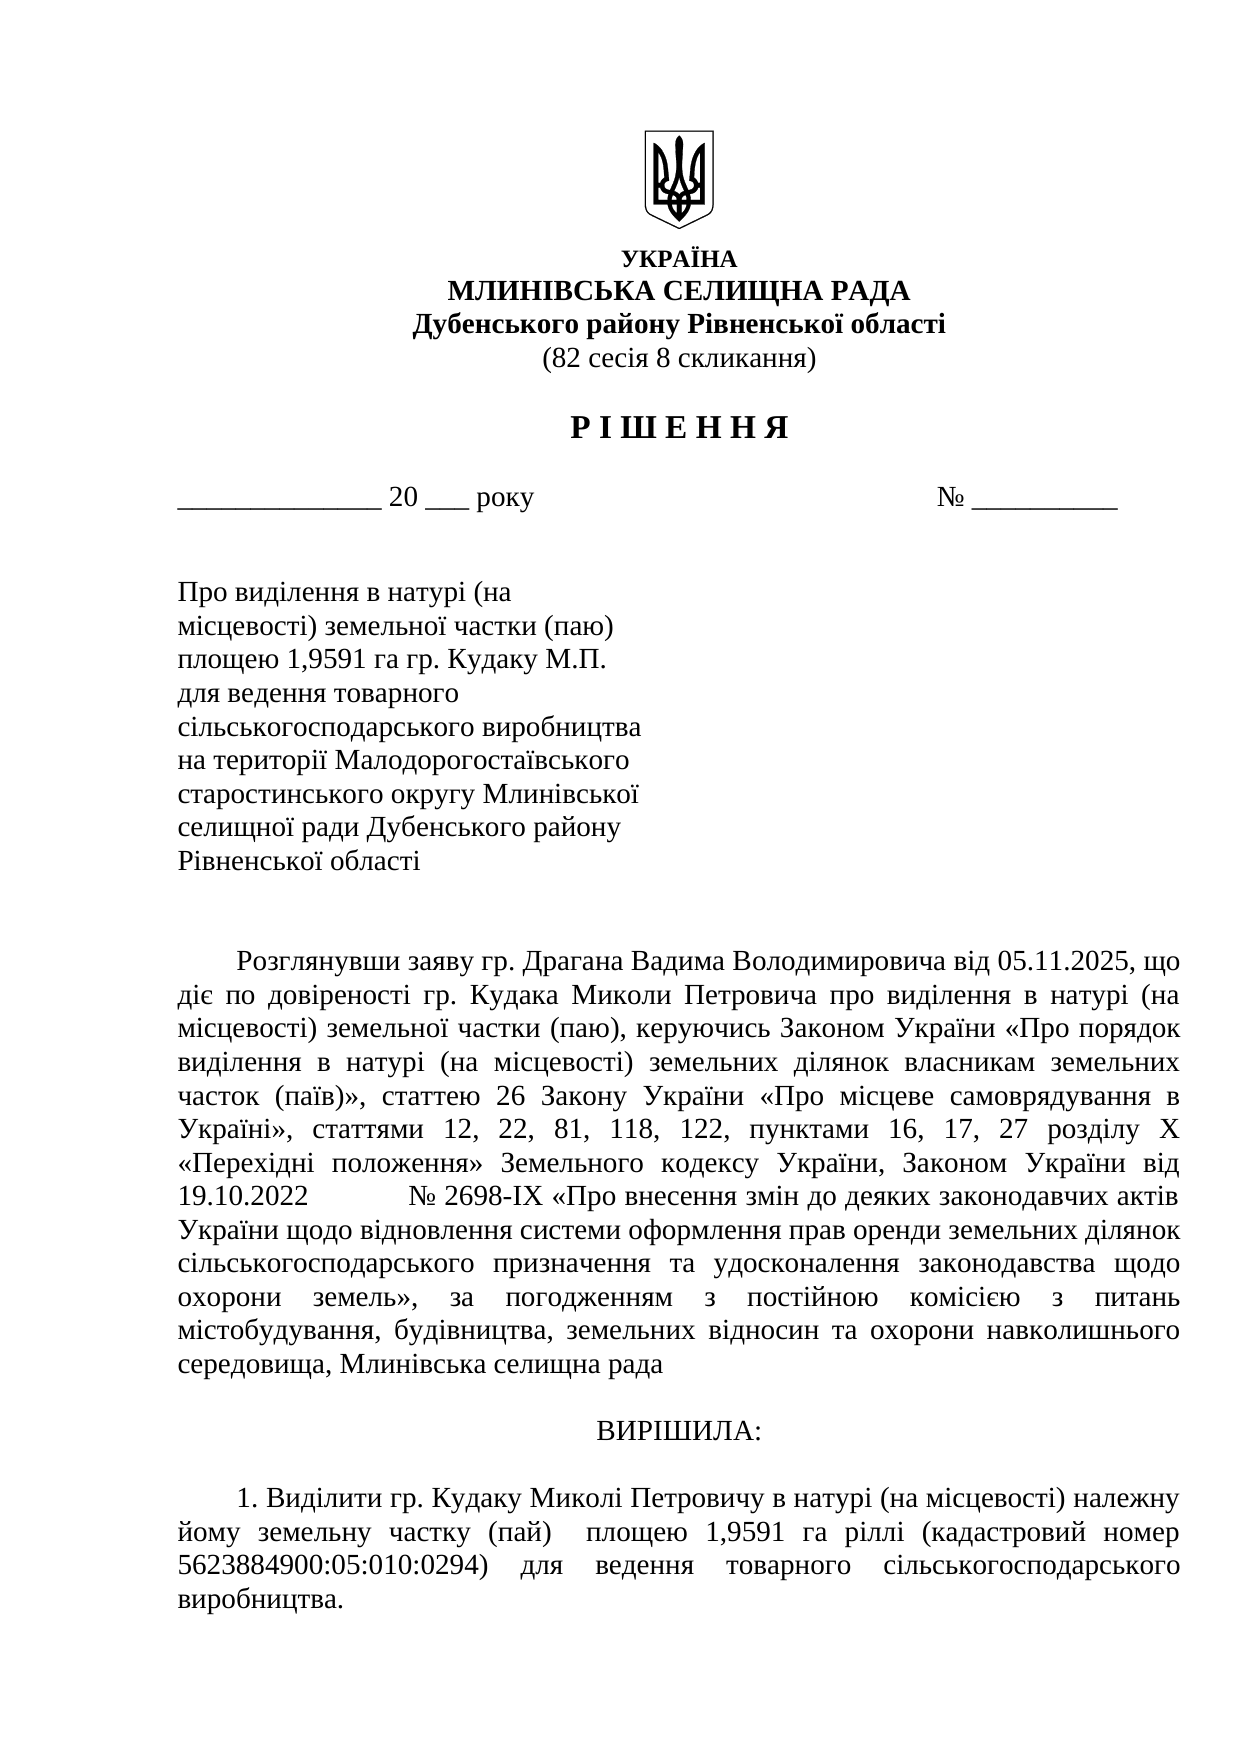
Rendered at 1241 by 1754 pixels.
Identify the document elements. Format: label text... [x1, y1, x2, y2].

text Про виділення в натурі (на місцевості) земельної частки (паю) площею 1,9591 га гр. Кудаку М.П. для ведення товарного сільськогосподарського виробництва на території Малодорогостаївського старостинського округу Млинівської селищної ради Дубенського району Рівненської області [177, 574, 650, 876]
list Виділити гр. Кудаку Миколі Петровичу в натурі (на місцевості) належну йому земельну частку (пай) площею 1,9591 га ріллі (кадастровий номер 5623884900:05:010:0294) для ведення товарного сільськогосподарського виробництва. [177, 1480, 1181, 1614]
text МЛИНІВСЬКА СЕЛИЩНА РАДА [177, 273, 1181, 306]
text ______________ 20 ___ року № __________ [177, 479, 1181, 512]
text ВИРІШИЛА: [177, 1413, 1181, 1447]
text Дубенського району Рівненської області [177, 306, 1181, 340]
text УКРАЇНА [177, 244, 1181, 273]
text (82 сесія 8 скликання) [177, 340, 1181, 373]
text Р І Ш Е Н Н Я [177, 407, 1181, 445]
list Розглянувши заяву гр. Драгана Вадима Володимировича від 05.11.2025, що діє по довіреності гр. Кудака Миколи Петровича про виділення в натурі (на місцевості) земельної частки (паю), керуючись Законом України «Про порядок виділення в натурі (на місцевості) земельних ділянок власникам земельних часток (паїв)», статтею 26 Закону України «Про місцеве самоврядування в Україні», статтями 12, 22, 81, 118, 122, пунктами 16, 17, 27 розділу Х «Перехідні положення» Земельного кодексу України, Законом України від 19.10.2022 № 2698-ІХ «Про внесення змін до деяких законодавчих актів України щодо відновлення системи оформлення прав оренди земельних ділянок сільськогосподарського призначення та удосконалення законодавства щодо охорони земель», за погодженням з постійною комісією з питань містобудування, будівництва, земельних відносин та охорони навколишнього середовища, Млинівська селищна рада [177, 943, 1181, 1379]
